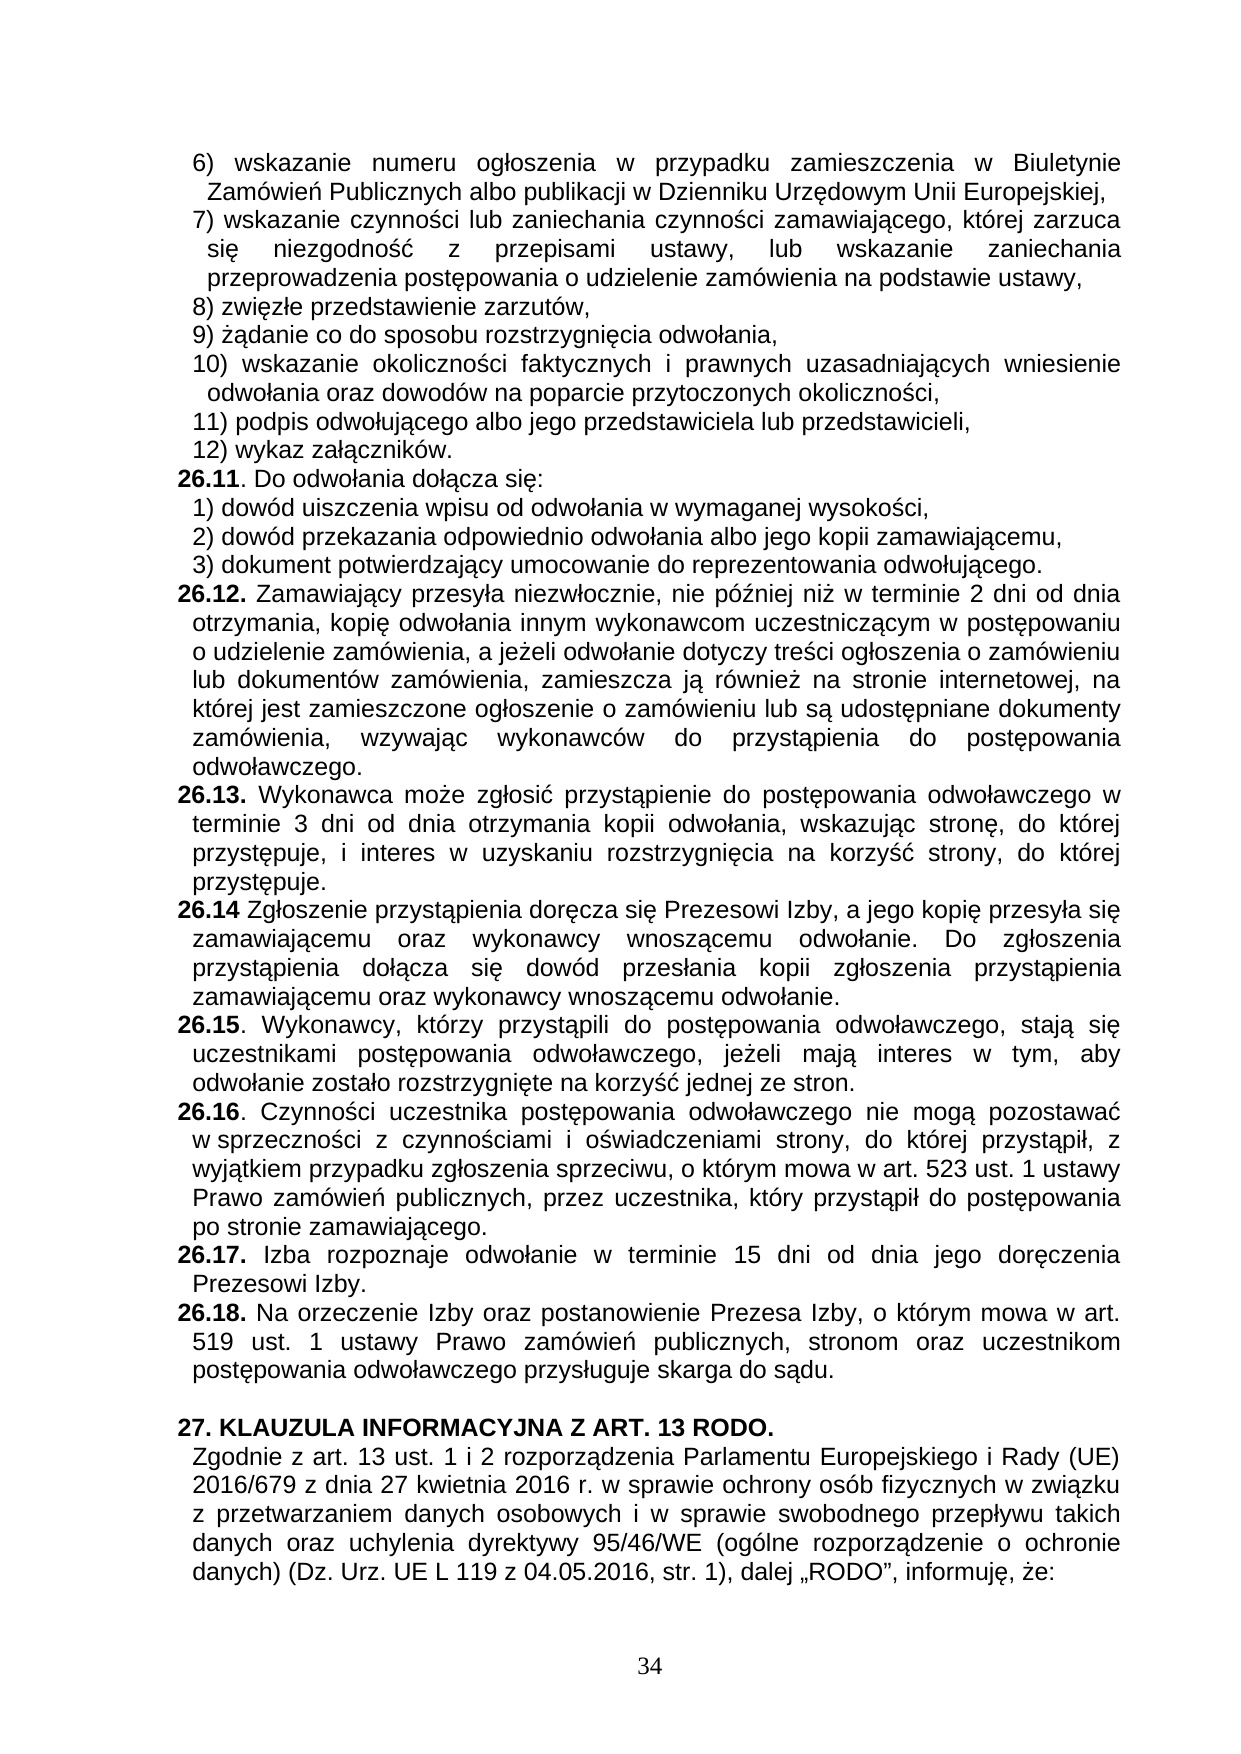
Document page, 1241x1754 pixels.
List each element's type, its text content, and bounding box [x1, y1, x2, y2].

text 26.11. Do odwołania dołącza się: [177, 464, 1122, 493]
text 1) dowód uiszczenia wpisu od odwołania w wymaganej wysokości, [192, 493, 1122, 521]
text 3) dokument potwierdzający umocowanie do reprezentowania odwołującego. [192, 550, 1122, 579]
text Zgodnie z art. 13 ust. 1 i 2 rozporządzenia Parlamentu Europejskiego i Rady (UE) 2016/679 z dnia 27 kwietnia 2016 r. w sprawie ochrony osób fizycznych w związku z przetwarzaniem danych osobowych i w sprawie swobodnego przepływu takich danych oraz uchylenia dyrektywy 95/46/WE (ogólne rozporządzenie o ochronie danych) (Dz. Urz. UE L 119 z 04.05.2016, str. 1), dalej „RODO”, informuję, że: [192, 1441, 1122, 1585]
text 26.15. Wykonawcy, którzy przystąpili do postępowania odwoławczego, stają się uczestnikami postępowania odwoławczego, jeżeli mają interes w tym, aby odwołanie zostało rozstrzygnięte na korzyść jednej ze stron. [177, 1010, 1122, 1096]
text 10) wskazanie okoliczności faktycznych i prawnych uzasadniających wniesienie odwołania oraz dowodów na poparcie przytoczonych okoliczności, [192, 349, 1122, 406]
text 27. KLAUZULA INFORMACYJNA Z ART. 13 RODO. [177, 1413, 1122, 1441]
text 26.16. Czynności uczestnika postępowania odwoławczego nie mogą pozostawać w sprzeczności z czynnościami i oświadczeniami strony, do której przystąpił, z wyjątkiem przypadku zgłoszenia sprzeciwu, o którym mowa w art. 523 ust. 1 ustawy Prawo zamówień publicznych, przez uczestnika, który przystąpił do postępowania po stronie zamawiającego. [177, 1096, 1122, 1240]
text 26.17. Izba rozpoznaje odwołanie w terminie 15 dni od dnia jego doręczenia Prezesowi Izby. [177, 1240, 1122, 1298]
text 26.18. Na orzeczenie Izby oraz postanowienie Prezesa Izby, o którym mowa w art. 519 ust. 1 ustawy Prawo zamówień publicznych, stronom oraz uczestnikom postępowania odwoławczego przysługuje skarga do sądu. [177, 1298, 1122, 1384]
text 26.13. Wykonawca może zgłosić przystąpienie do postępowania odwoławczego w terminie 3 dni od dnia otrzymania kopii odwołania, wskazując stronę, do której przystępuje, i interes w uzyskaniu rozstrzygnięcia na korzyść strony, do której przystępuje. [177, 780, 1122, 895]
text 26.12. Zamawiający przesyła niezwłocznie, nie później niż w terminie 2 dni od dnia otrzymania, kopię odwołania innym wykonawcom uczestniczącym w postępowaniu o udzielenie zamówienia, a jeżeli odwołanie dotyczy treści ogłoszenia o zamówieniu lub dokumentów zamówienia, zamieszcza ją również na stronie internetowej, na której jest zamieszczone ogłoszenie o zamówieniu lub są udostępniane dokumenty zamówienia, wzywając wykonawców do przystąpienia do postępowania odwoławczego. [177, 579, 1122, 780]
text 8) zwięzłe przedstawienie zarzutów, [192, 291, 1122, 320]
text 2) dowód przekazania odpowiednio odwołania albo jego kopii zamawiającemu, [192, 521, 1122, 550]
text 26.14 Zgłoszenie przystąpienia doręcza się Prezesowi Izby, a jego kopię przesyła się zamawiającemu oraz wykonawcy wnoszącemu odwołanie. Do zgłoszenia przystąpienia dołącza się dowód przesłania kopii zgłoszenia przystąpienia zamawiającemu oraz wykonawcy wnoszącemu odwołanie. [177, 895, 1122, 1010]
text 12) wykaz załączników. [192, 435, 1122, 464]
text 11) podpis odwołującego albo jego przedstawiciela lub przedstawicieli, [192, 406, 1122, 435]
text 7) wskazanie czynności lub zaniechania czynności zamawiającego, której zarzuca się niezgodność z przepisami ustawy, lub wskazanie zaniechania przeprowadzenia postępowania o udzielenie zamówienia na podstawie ustawy, [192, 205, 1122, 291]
text 6) wskazanie numeru ogłoszenia w przypadku zamieszczenia w Biuletynie Zamówień Publicznych albo publikacji w Dzienniku Urzędowym Unii Europejskiej, [192, 148, 1122, 205]
text 9) żądanie co do sposobu rozstrzygnięcia odwołania, [192, 320, 1122, 349]
